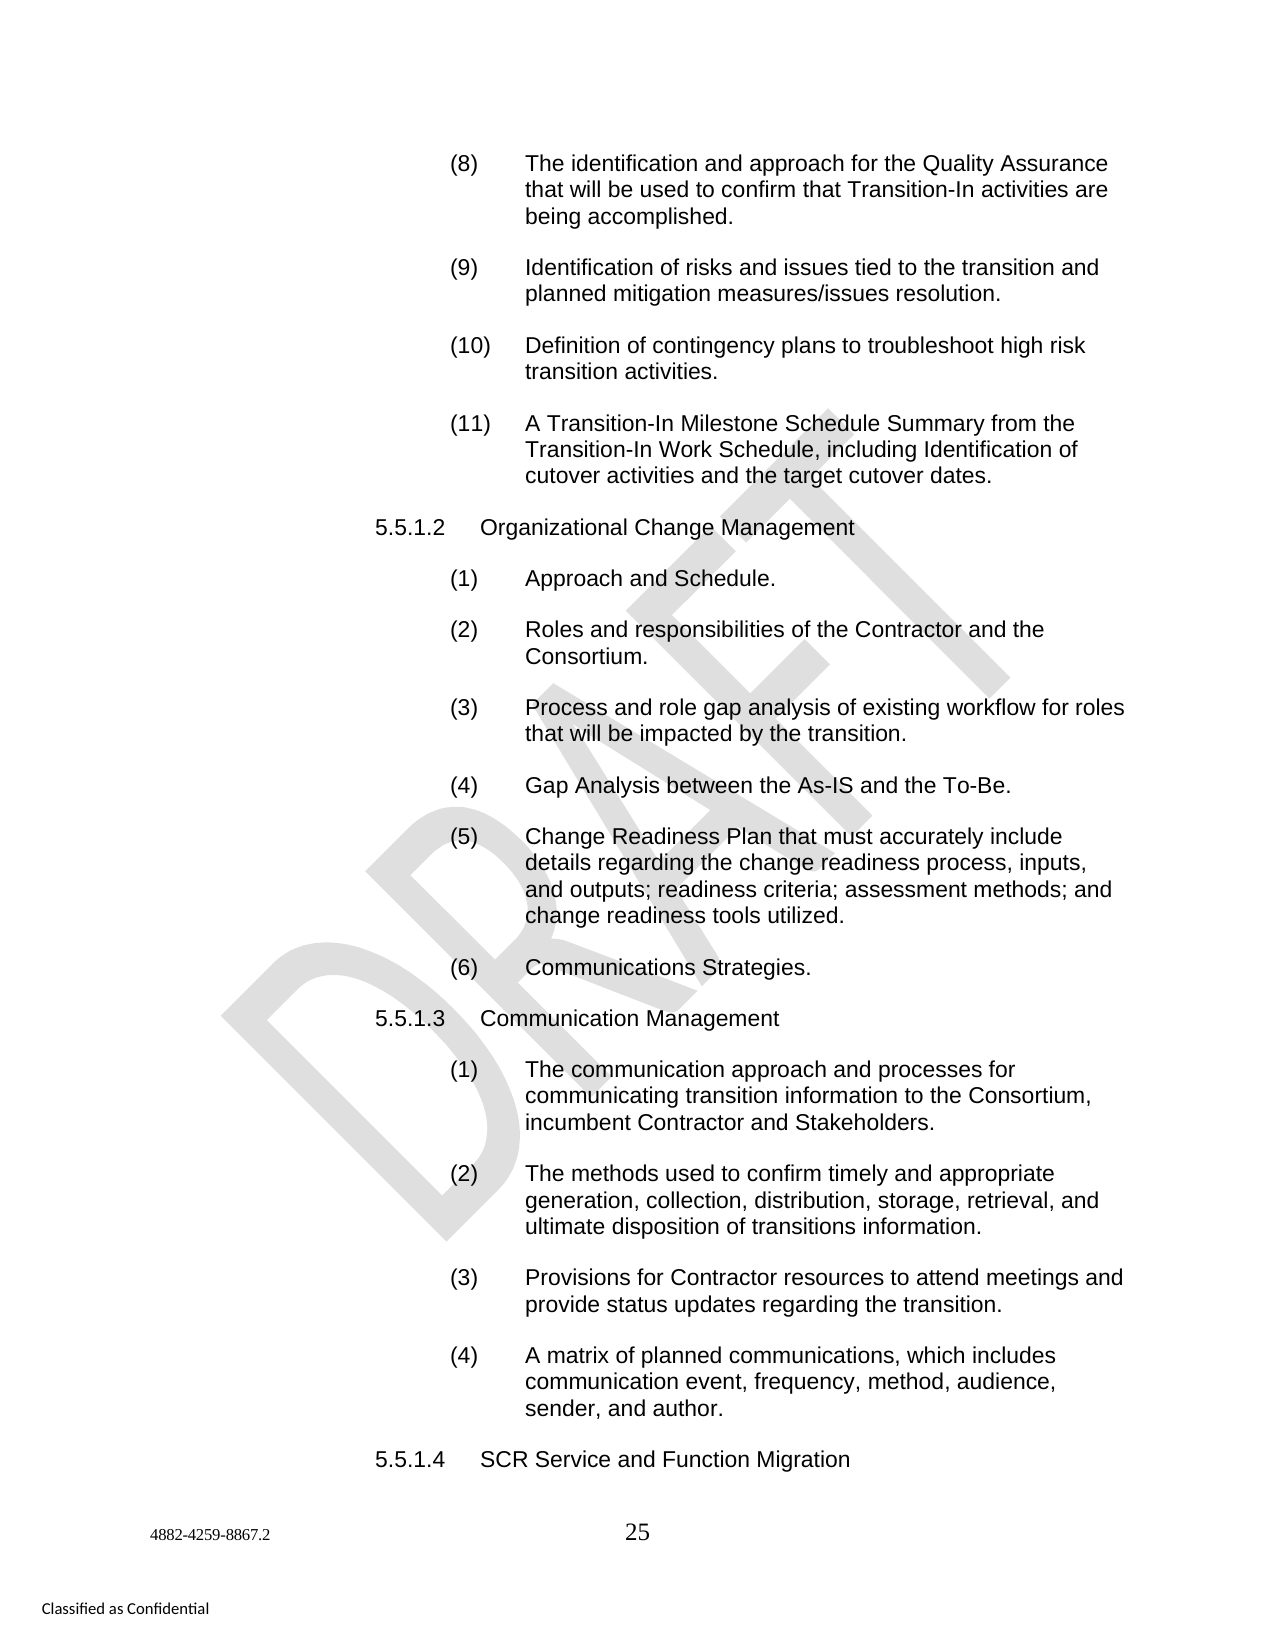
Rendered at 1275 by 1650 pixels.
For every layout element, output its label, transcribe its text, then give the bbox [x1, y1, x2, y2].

text Identification of risks and issues tied to the transition and planned mitigation measures/issues resolution. [450, 254, 1125, 307]
text SCR Service and Function Migration [150, 1446, 1125, 1472]
text Process and role gap analysis of existing workflow for roles that will be impacted by the transition. [450, 694, 1125, 747]
text Provisions for Contractor resources to attend meetings and provide status updates regarding the transition. [450, 1264, 1125, 1317]
text Organizational Change Management [375, 513, 1125, 540]
text A Transition-In Milestone Schedule Summary from the Transition-In Work Schedule, including Identification of cutover activities and the target cutover dates. [450, 409, 1125, 488]
text Approach and Schedule. [450, 565, 1125, 591]
text A matrix of planned communications, which includes communication event, frequency, method, audience, sender, and author. [450, 1342, 1125, 1421]
text Communications Strategies. [450, 953, 1125, 980]
text The communication approach and processes for communicating transition information to the Consortium, incumbent Contractor and Stakeholders. [450, 1056, 1125, 1135]
text Roles and responsibilities of the Contractor and the Consortium. [450, 616, 1125, 669]
text Communication Management [150, 1005, 1125, 1031]
text Change Readiness Plan that must accurately include details regarding the change readiness process, inputs, and outputs; readiness criteria; assessment methods; and change readiness tools utilized. [450, 823, 1125, 928]
text Gap Analysis between the As-IS and the To-Be. [450, 772, 1125, 798]
text The methods used to confirm timely and appropriate generation, collection, distribution, storage, retrieval, and ultimate disposition of transitions information. [450, 1160, 1125, 1239]
text The identification and approach for the Quality Assurance that will be used to confirm that Transition-In activities are being accomplished. [450, 150, 1125, 229]
text Definition of contingency plans to troubleshoot high risk transition activities. [450, 332, 1125, 384]
